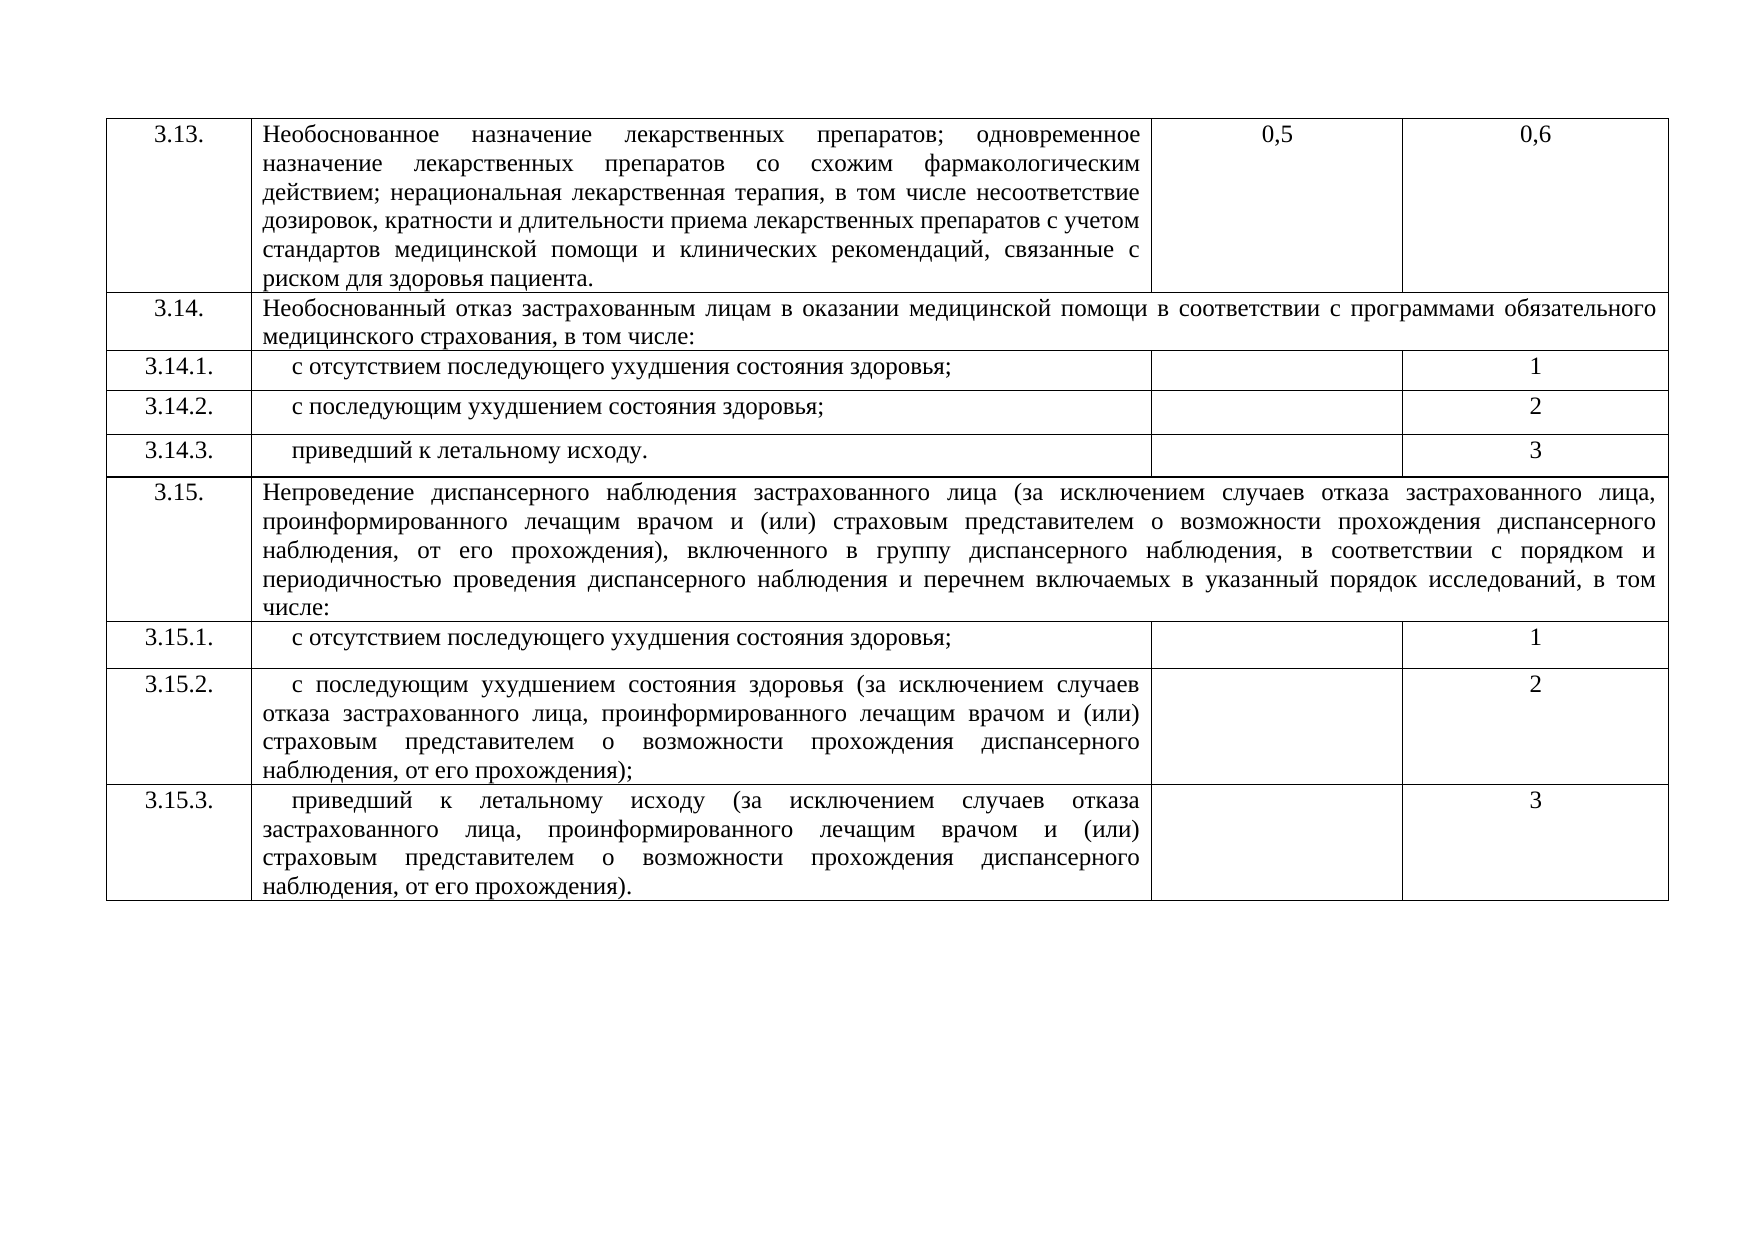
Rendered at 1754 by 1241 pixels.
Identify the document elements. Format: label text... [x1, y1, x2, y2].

table_cell 0,5 [1152, 119, 1402, 292]
table_cell 3.13. [107, 119, 251, 292]
table_cell Необоснованный отказ застрахованным лицам в оказании медицинской помощи в соответствии с программами обязательного медицинского страхования, в том числе: [252, 293, 1668, 350]
table_cell 3.14. [107, 293, 251, 350]
table_cell 2 [1403, 391, 1668, 434]
table_cell с отсутствием последующего ухудшения состояния здоровья; [252, 622, 1151, 668]
table_cell 3 [1403, 785, 1668, 900]
table_cell [1152, 435, 1402, 476]
table_cell 3.15.3. [107, 785, 251, 900]
table_cell приведший к летальному исходу (за исключением случаев отказа застрахованного лица, проинформированного лечащим врачом и (или) страховым представителем о возможности прохождения диспансерного наблюдения, от его прохождения). [252, 785, 1151, 900]
table_cell с отсутствием последующего ухудшения состояния здоровья; [252, 351, 1151, 390]
table_cell [1152, 785, 1402, 900]
table_cell 0,6 [1403, 119, 1668, 292]
table_cell [1152, 669, 1402, 784]
table_cell Необоснованное назначение лекарственных препаратов; одновременное назначение лекарственных препаратов со схожим фармакологическим действием; нерациональная лекарственная терапия, в том числе несоответствие дозировок, кратности и длительности приема лекарственных препаратов с учетом стандартов медицинской помощи и клинических рекомендаций, связанные с риском для здоровья пациента. [252, 119, 1151, 292]
table_cell 3.14.3. [107, 435, 251, 476]
table_cell [1152, 351, 1402, 390]
table_cell [1152, 391, 1402, 434]
table_cell 3.15.1. [107, 622, 251, 668]
table_cell с последующим ухудшением состояния здоровья; [252, 391, 1151, 434]
table_cell приведший к летальному исходу. [252, 435, 1151, 476]
table_cell с последующим ухудшением состояния здоровья (за исключением случаев отказа застрахованного лица, проинформированного лечащим врачом и (или) страховым представителем о возможности прохождения диспансерного наблюдения, от его прохождения); [252, 669, 1151, 784]
table_cell 1 [1403, 351, 1668, 390]
table_cell 3.15. [107, 478, 251, 621]
table_cell 1 [1403, 622, 1668, 668]
table_cell [1152, 622, 1402, 668]
table_cell Непроведение диспансерного наблюдения застрахованного лица (за исключением случаев отказа застрахованного лица, проинформированного лечащим врачом и (или) страховым представителем о возможности прохождения диспансерного наблюдения, от его прохождения), включенного в группу диспансерного наблюдения, в соответствии с порядком и периодичностью проведения диспансерного наблюдения и перечнем включаемых в указанный порядок исследований, в том числе: [252, 478, 1668, 621]
table_cell 3.14.1. [107, 351, 251, 390]
table_cell 2 [1403, 669, 1668, 784]
table_cell 3.14.2. [107, 391, 251, 434]
table_cell 3 [1403, 435, 1668, 476]
table_cell 3.15.2. [107, 669, 251, 784]
